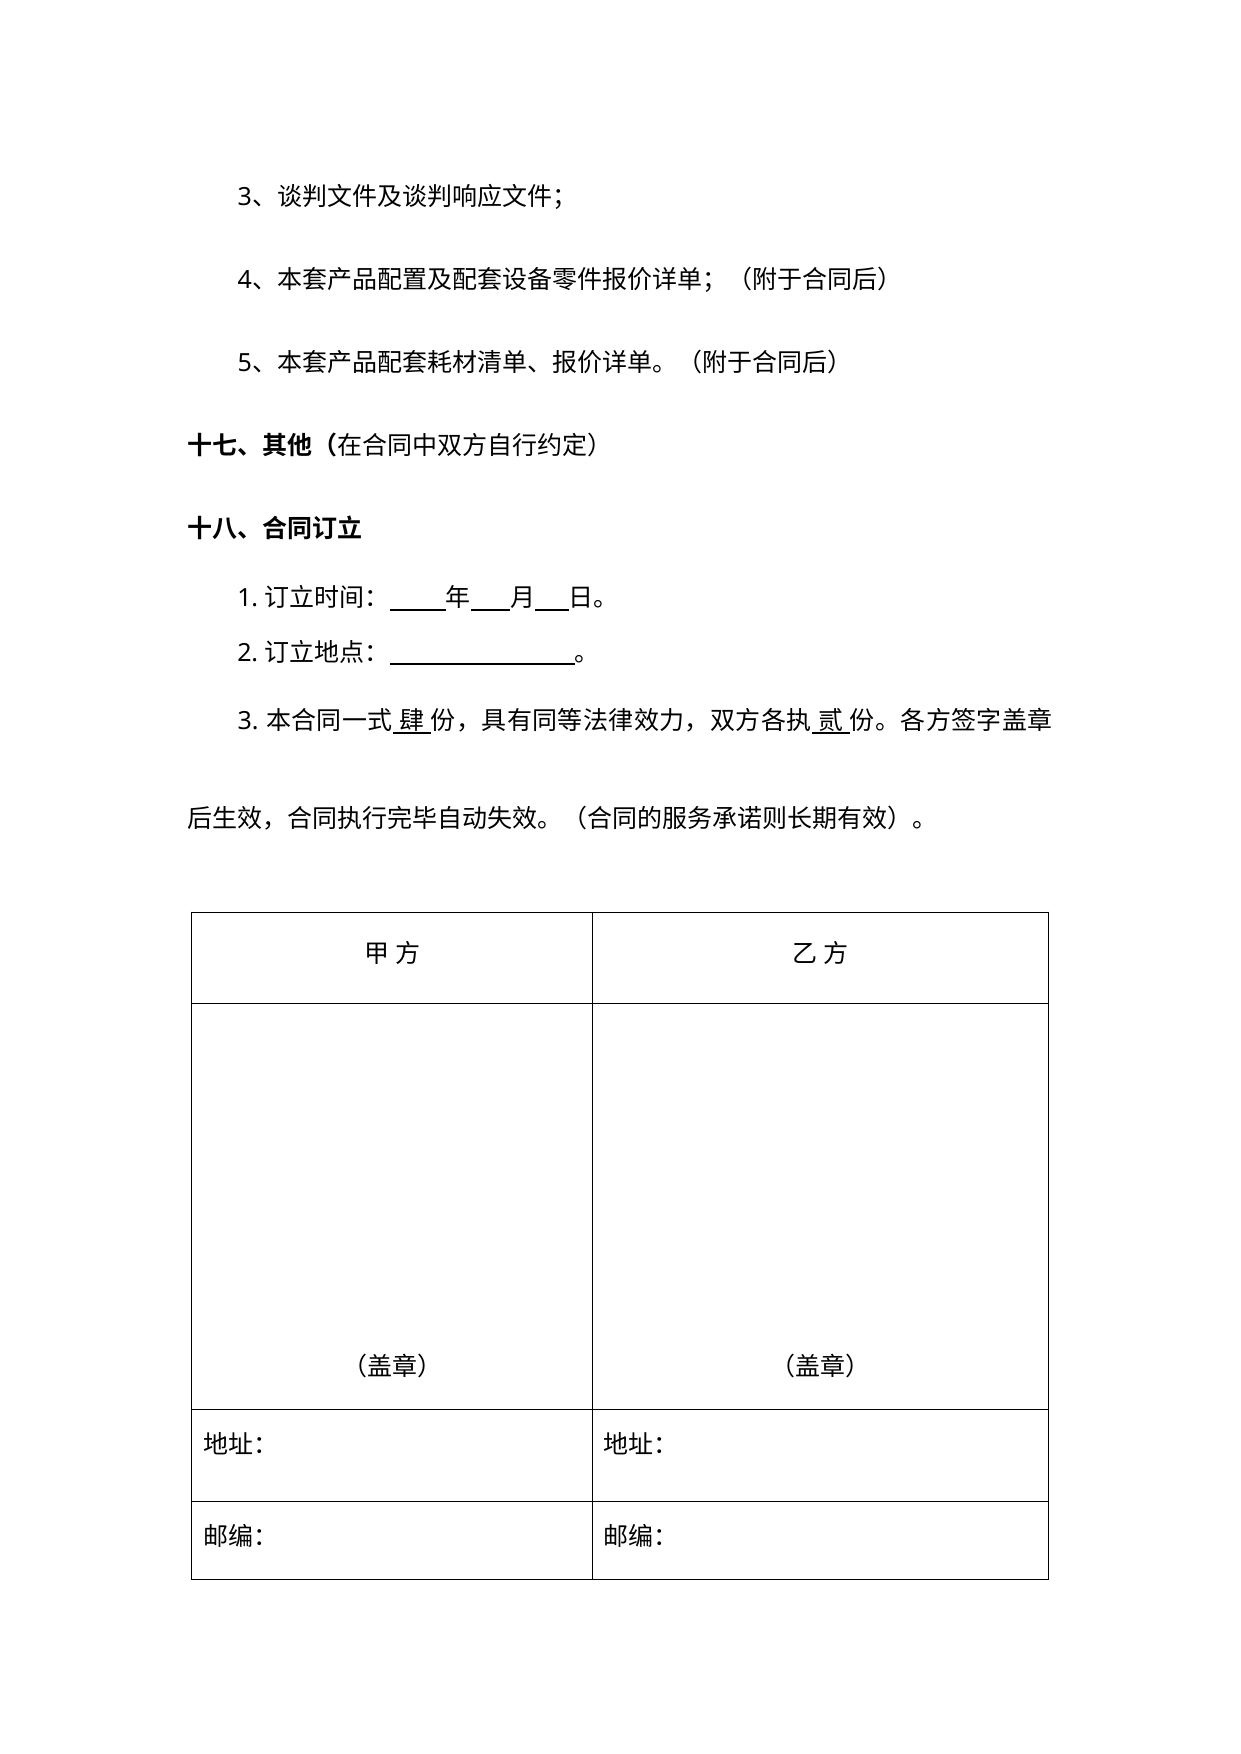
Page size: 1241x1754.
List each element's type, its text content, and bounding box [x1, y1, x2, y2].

table_cell （盖章） [593, 1004, 1048, 1409]
table_header 乙 方 [593, 913, 1048, 1003]
text 十八、合同订立 [187, 494, 1053, 559]
text 4、本套产品配置及配套设备零件报价详单；（附于合同后） [187, 245, 1053, 310]
table_header 甲 方 [192, 913, 592, 1003]
table_cell 地址： [192, 1410, 592, 1501]
text 3、谈判文件及谈判响应文件； [187, 162, 1053, 227]
table_cell 邮编： [192, 1502, 592, 1579]
table_cell 邮编： [593, 1502, 1048, 1579]
text 1. 订立时间： 年 月 日。 [187, 578, 1053, 614]
text 2. 订立地点： 。 [187, 632, 1053, 668]
text 十七、其他（在合同中双方自行约定） [187, 411, 1053, 476]
table_cell （盖章） [192, 1004, 592, 1409]
text 3. 本合同一式 肆 份，具有同等法律效力，双方各执 贰 份。各方签字盖章后生效，合同执行完毕自动失效。（合同的服务承诺则长期有效）。 [187, 686, 1053, 849]
table_cell 地址： [593, 1410, 1048, 1501]
text 5、本套产品配套耗材清单、报价详单。（附于合同后） [187, 328, 1053, 393]
